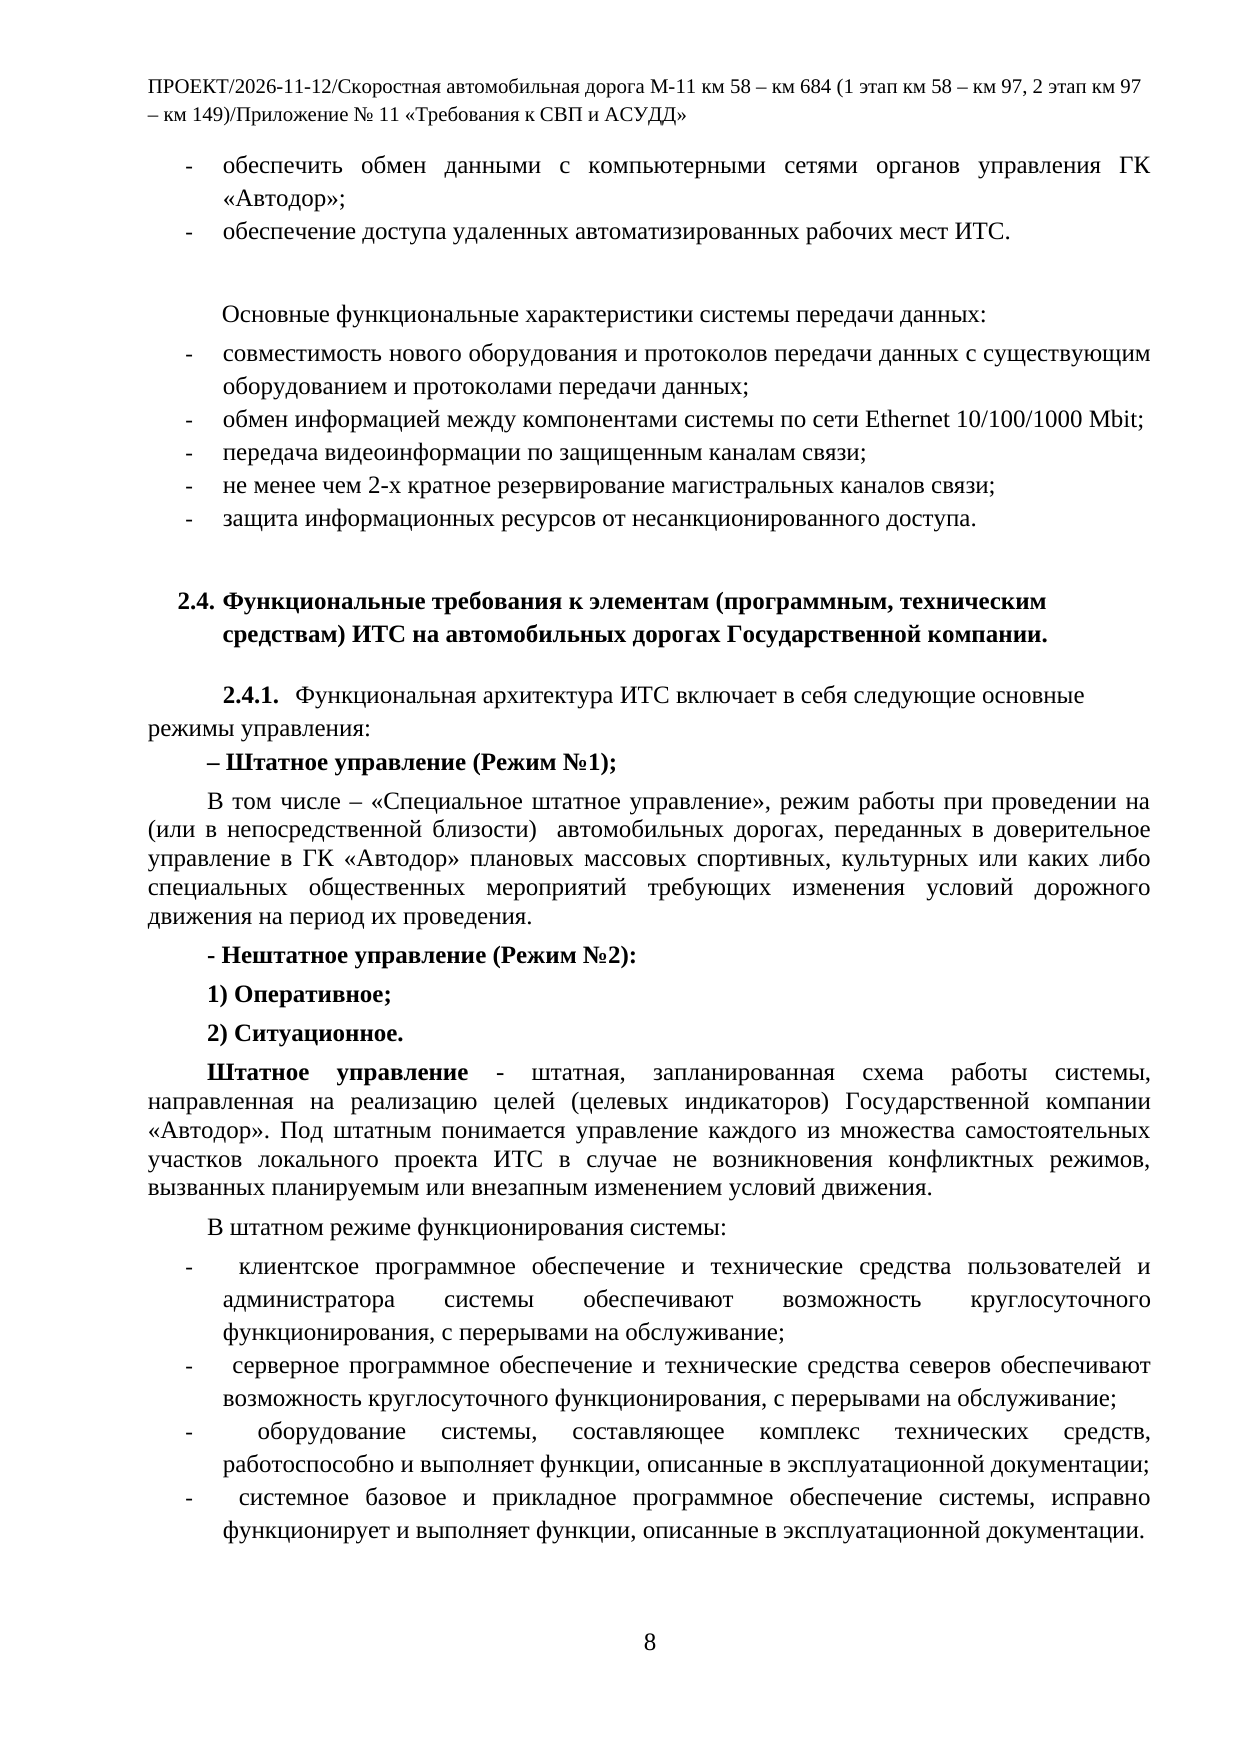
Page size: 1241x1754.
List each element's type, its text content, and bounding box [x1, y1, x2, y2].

list совместимость нового оборудования и протоколов передачи данных с существующим оборудованием и протоколами передачи данных; [185, 338, 1152, 400]
list передача видеоинформации по защищенным каналам связи; [185, 437, 1152, 466]
list обеспечение доступа удаленных автоматизированных рабочих мест ИТС. [185, 216, 1152, 245]
text - Нештатное управление (Режим №2): [148, 940, 1152, 969]
list обеспечить обмен данными с компьютерными сетями органов управления ГК «Автодор»; [185, 150, 1152, 212]
text 1) Оперативное; [148, 979, 1152, 1008]
text В том числе – «Специальное штатное управление», режим работы при проведении на (или в непосредственной близости) автомобильных дорогах, переданных в доверительное управление в ГК «Автодор» плановых массовых спортивных, культурных или каких либо специальных общественных мероприятий требующих изменения условий дорожного движения на период их проведения. [148, 786, 1152, 929]
list системное базовое и прикладное программное обеспечение системы, исправно функционирует и выполняет функции, описанные в эксплуатационной документации. [185, 1482, 1152, 1544]
list Функциональные требования к элементам (программным, техническим средствам) ИТС на автомобильных дорогах Государственной компании. [177, 586, 1152, 647]
list оборудование системы, составляющее комплекс технических средств, работоспособно и выполняет функции, описанные в эксплуатационной документации; [185, 1416, 1152, 1478]
text 2) Ситуационное. [148, 1018, 1152, 1047]
text Штатное управление - штатная, запланированная схема работы системы, направленная на реализацию целей (целевых индикаторов) Государственной компании «Автодор». Под штатным понимается управление каждого из множества самостоятельных участков локального проекта ИТС в случае не возникновения конфликтных режимов, вызванных планируемым или внезапным изменением условий движения. [148, 1057, 1152, 1201]
list серверное программное обеспечение и технические средства северов обеспечивают возможность круглосуточного функционирования, с перерывами на обслуживание; [185, 1350, 1152, 1412]
list обмен информацией между компонентами системы по сети Ethernet 10/100/1000 Mbit; [185, 404, 1152, 433]
list Функциональная архитектура ИТС включает в себя следующие основные режимы управления: [148, 681, 1152, 742]
list клиентское программное обеспечение и технические средства пользователей и администратора системы обеспечивают возможность круглосуточного функционирования, с перерывами на обслуживание; [185, 1251, 1152, 1346]
text – Штатное управление (Режим №1); [148, 747, 1152, 775]
list не менее чем 2-х кратное резервирование магистральных каналов связи; [185, 470, 1152, 499]
text Основные функциональные характеристики системы передачи данных: [148, 299, 1152, 328]
list защита информационных ресурсов от несанкционированного доступа. [185, 503, 1152, 532]
text В штатном режиме функционирования системы: [148, 1212, 1152, 1240]
